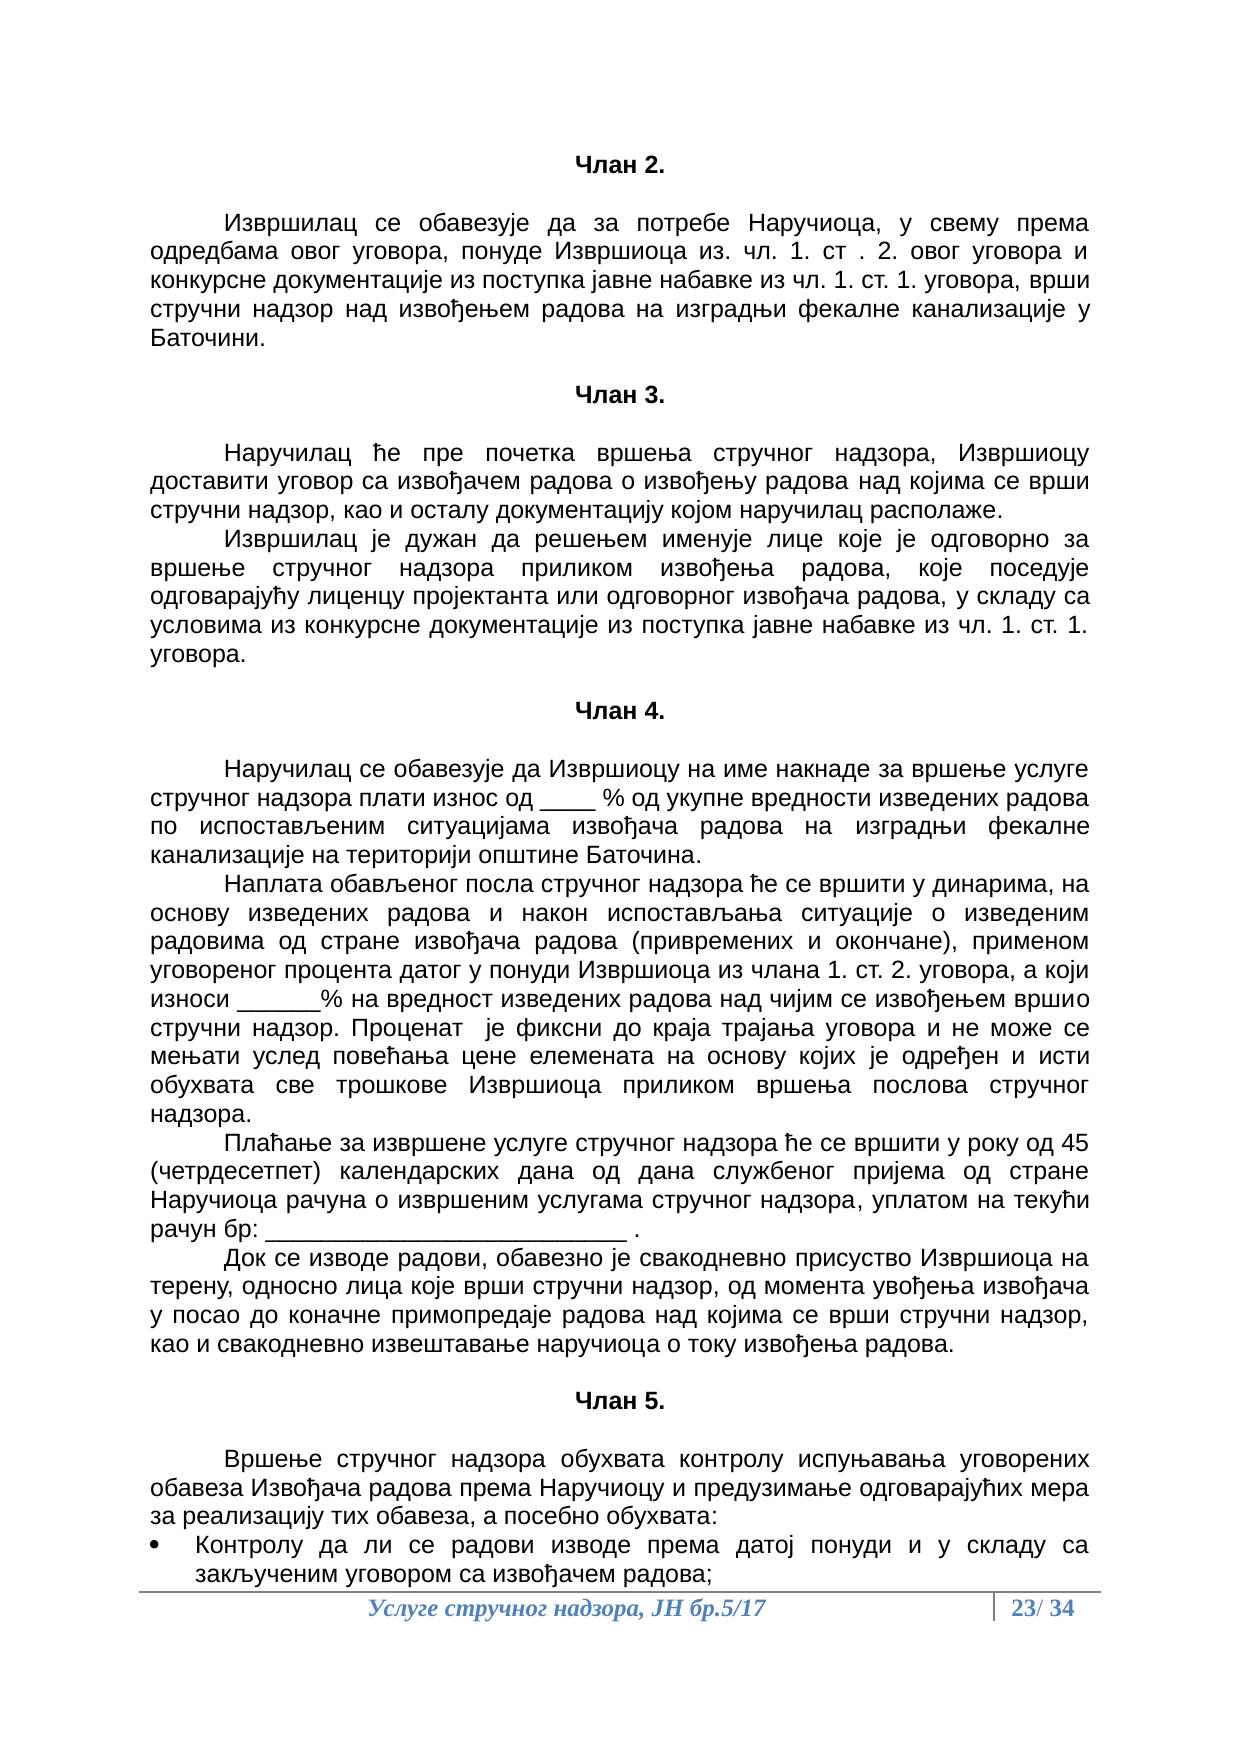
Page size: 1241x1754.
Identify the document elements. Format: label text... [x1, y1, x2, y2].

text Члан 4. [150, 696, 1090, 725]
text Плаћање за извршене услуге стручног надзора ће се вршити у року од 45 (четрдесетпет) календарских дана од дана службеног пријема од стране Наручиоца рачуна о извршеним услугама стручног надзора, уплатом на текући рачун бр: __________________________ . [150, 1127, 1090, 1242]
text Док се изводе радови, обавезно је свакодневно присуство Извршиоца на терену, односно лица које врши стручни надзор, од момента увођења извођача у посао до коначне примопредаје радова над којима се врши стручни надзор, као и свакодневно извештавање наручиоца о току извођења радова. [150, 1242, 1090, 1357]
list Контролу да ли се радови изводе према датој понуди и у складу са закљученим уговором са извођачем радова; [150, 1530, 1090, 1588]
text Извршилац је дужан да решењем именује лице које је одговорно за вршење стручног надзора приликом извођења радова, које поседује одговарајућу лиценцу пројектанта или одговорног извођача радова, у складу са условима из конкурсне документације из поступка јавне набавке из чл. 1. ст. 1. уговора. [150, 524, 1090, 667]
text Члан 2. [150, 150, 1090, 179]
text Извршилац се обавезује да за потребе Наручиоца, у свему према одредбама овог уговора, понуде Извршиоца из. чл. 1. ст . 2. овог уговора и конкурсне документације из поступка јавне набавке из чл. 1. ст. 1. уговора, врши стручни надзор над извођењем радова на изградњи фекалне канализације у Баточини. [150, 207, 1090, 351]
text Наручилац се обавезује да Извршиоцу на име накнаде за вршење услуге стручног надзора плати износ од ____ % од укупне вредности изведених радова по испостављеним ситуацијама извођача радова на изградњи фекалне канализације на територији општине Баточина. [150, 754, 1090, 869]
text Члан 5. [150, 1386, 1090, 1415]
text Наручилац ће пре почетка вршења стручног надзора, Извршиоцу доставити уговор са извођачем радова о извођењу радова над којима се врши стручни надзор, као и осталу документацију којом наручилац располаже. [150, 437, 1090, 524]
text Вршење стручног надзора обухвата контролу испуњавања уговорених обавеза Извођача радова према Наручиоцу и предузимање одговарајућих мера за реализацију тих обавеза, а посебно обухвата: [150, 1444, 1090, 1530]
text Члан 3. [150, 380, 1090, 409]
text Наплата обављеног посла стручног надзора ће се вршити у динарима, на основу изведених радова и након испостављања ситуације о изведеним радовима од стране извођача радова (привремених и окончане), применом уговореног процента датог у понуди Извршиоца из члана 1. ст. 2. уговора, а који износи ______% на вредност изведених радова над чијим се извођењем вршио стручни надзор. Проценат је фиксни до краја трајања уговора и не може се мењати услед повећања цене елемената на основу којих је одређен и исти обухвата све трошкове Извршиоца приликом вршења послова стручног надзора. [150, 869, 1090, 1127]
